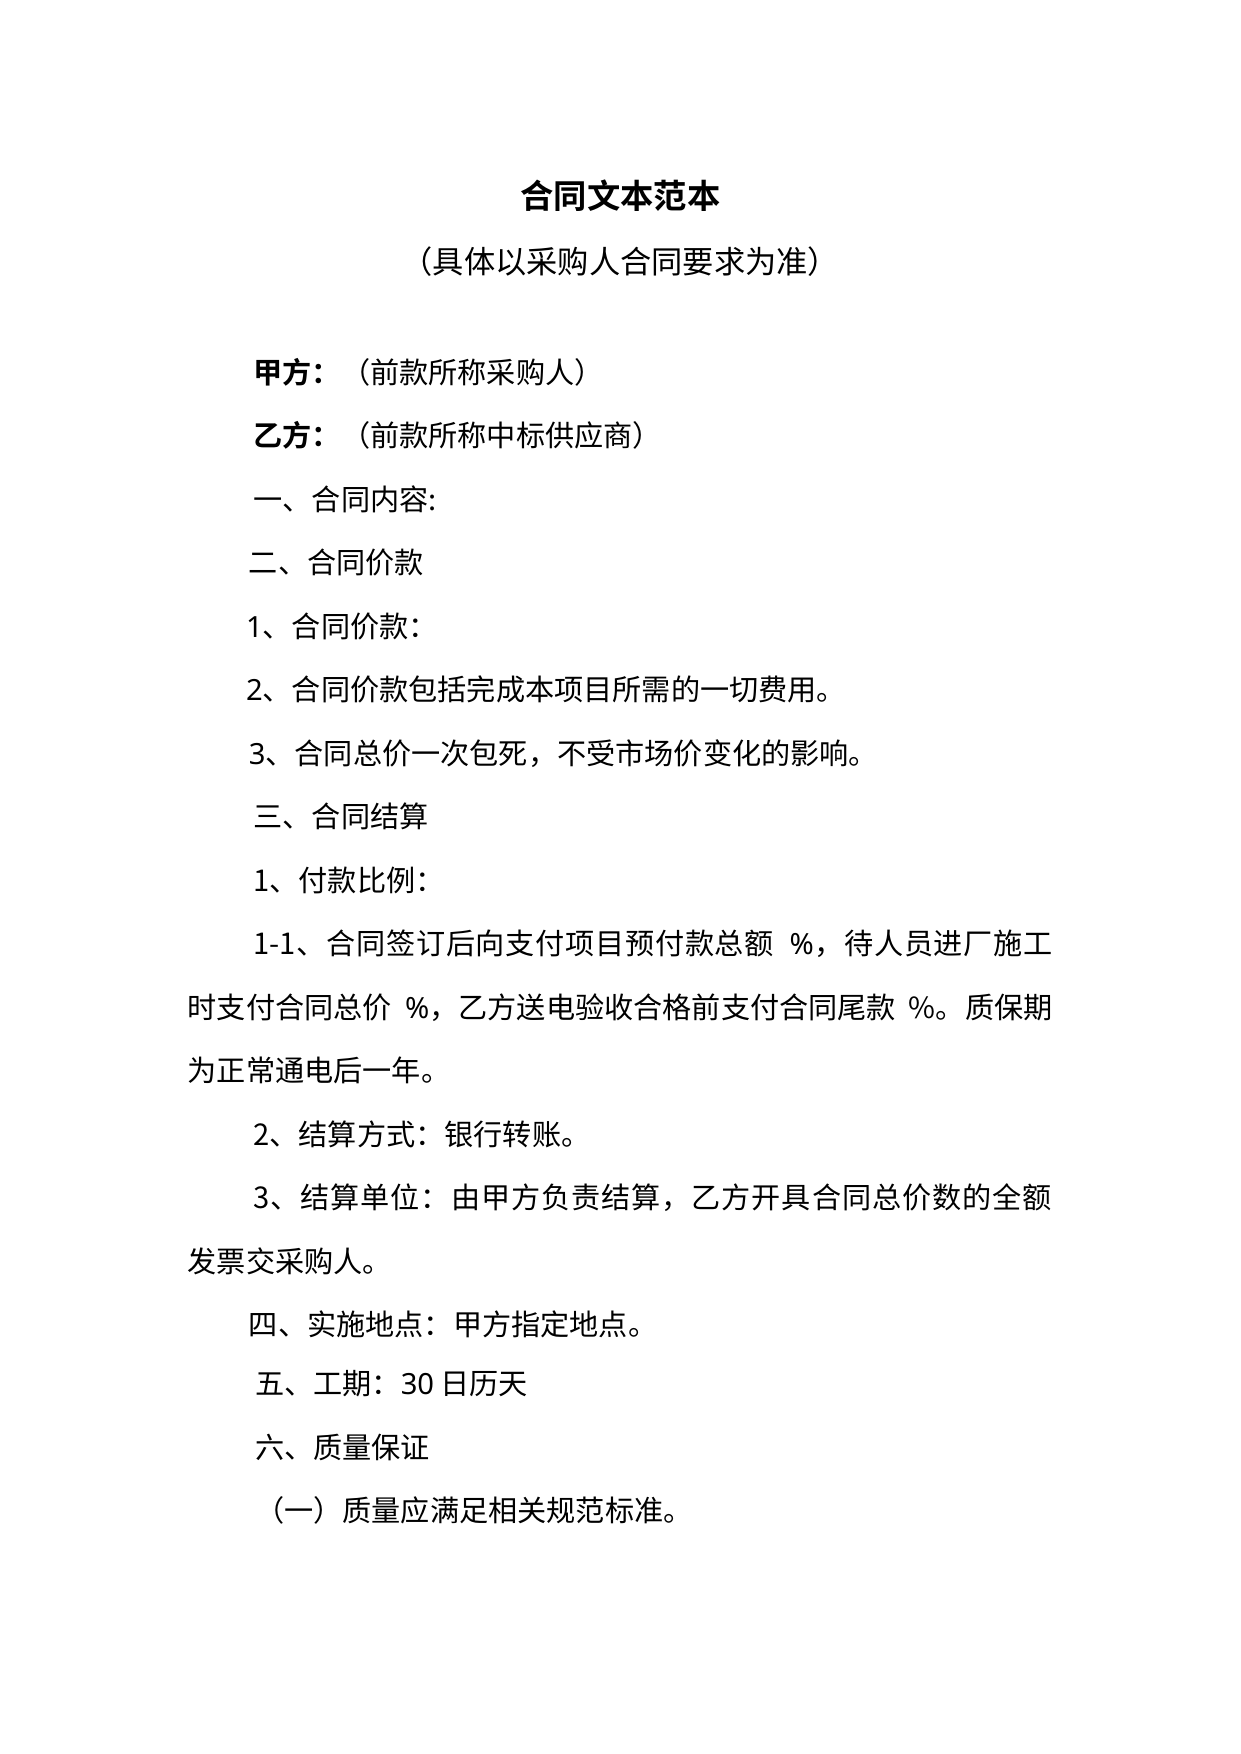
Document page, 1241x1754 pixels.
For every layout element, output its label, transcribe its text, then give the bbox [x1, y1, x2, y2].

text 2、合同价款包括完成本项目所需的一切费用。 [187, 667, 1053, 709]
text 1-1、合同签订后向支付项目预付款总额 %，待人员进厂施工时支付合同总价 %，乙方送电验收合格前支付合同尾款 %。质保期为正常通电后一年。 [187, 921, 1053, 1090]
text 三、合同结算 [187, 794, 1053, 836]
text 五、工期：30日历天 [187, 1361, 1053, 1403]
text 甲方：（前款所称采购人） [187, 349, 1053, 392]
text 1、付款比例： [187, 857, 1053, 899]
text 合同文本范本 [187, 162, 1053, 227]
text 六、质量保证 [187, 1424, 1053, 1467]
text 二、合同价款 [187, 540, 1053, 582]
text 1、合同价款： [187, 603, 1053, 646]
text 乙方：（前款所称中标供应商） [187, 413, 1053, 455]
text （一）质量应满足相关规范标准。 [187, 1488, 1053, 1530]
text （具体以采购人合同要求为准） [187, 227, 1053, 292]
text 2、结算方式：银行转账。 [187, 1111, 1053, 1153]
text 一、合同内容: [187, 476, 1053, 519]
text 四、实施地点：甲方指定地点。 [187, 1302, 1053, 1344]
text 3、合同总价一次包死，不受市场价变化的影响。 [187, 730, 1053, 773]
text 3、结算单位：由甲方负责结算，乙方开具合同总价数的全额发票交采购人。 [187, 1175, 1053, 1280]
